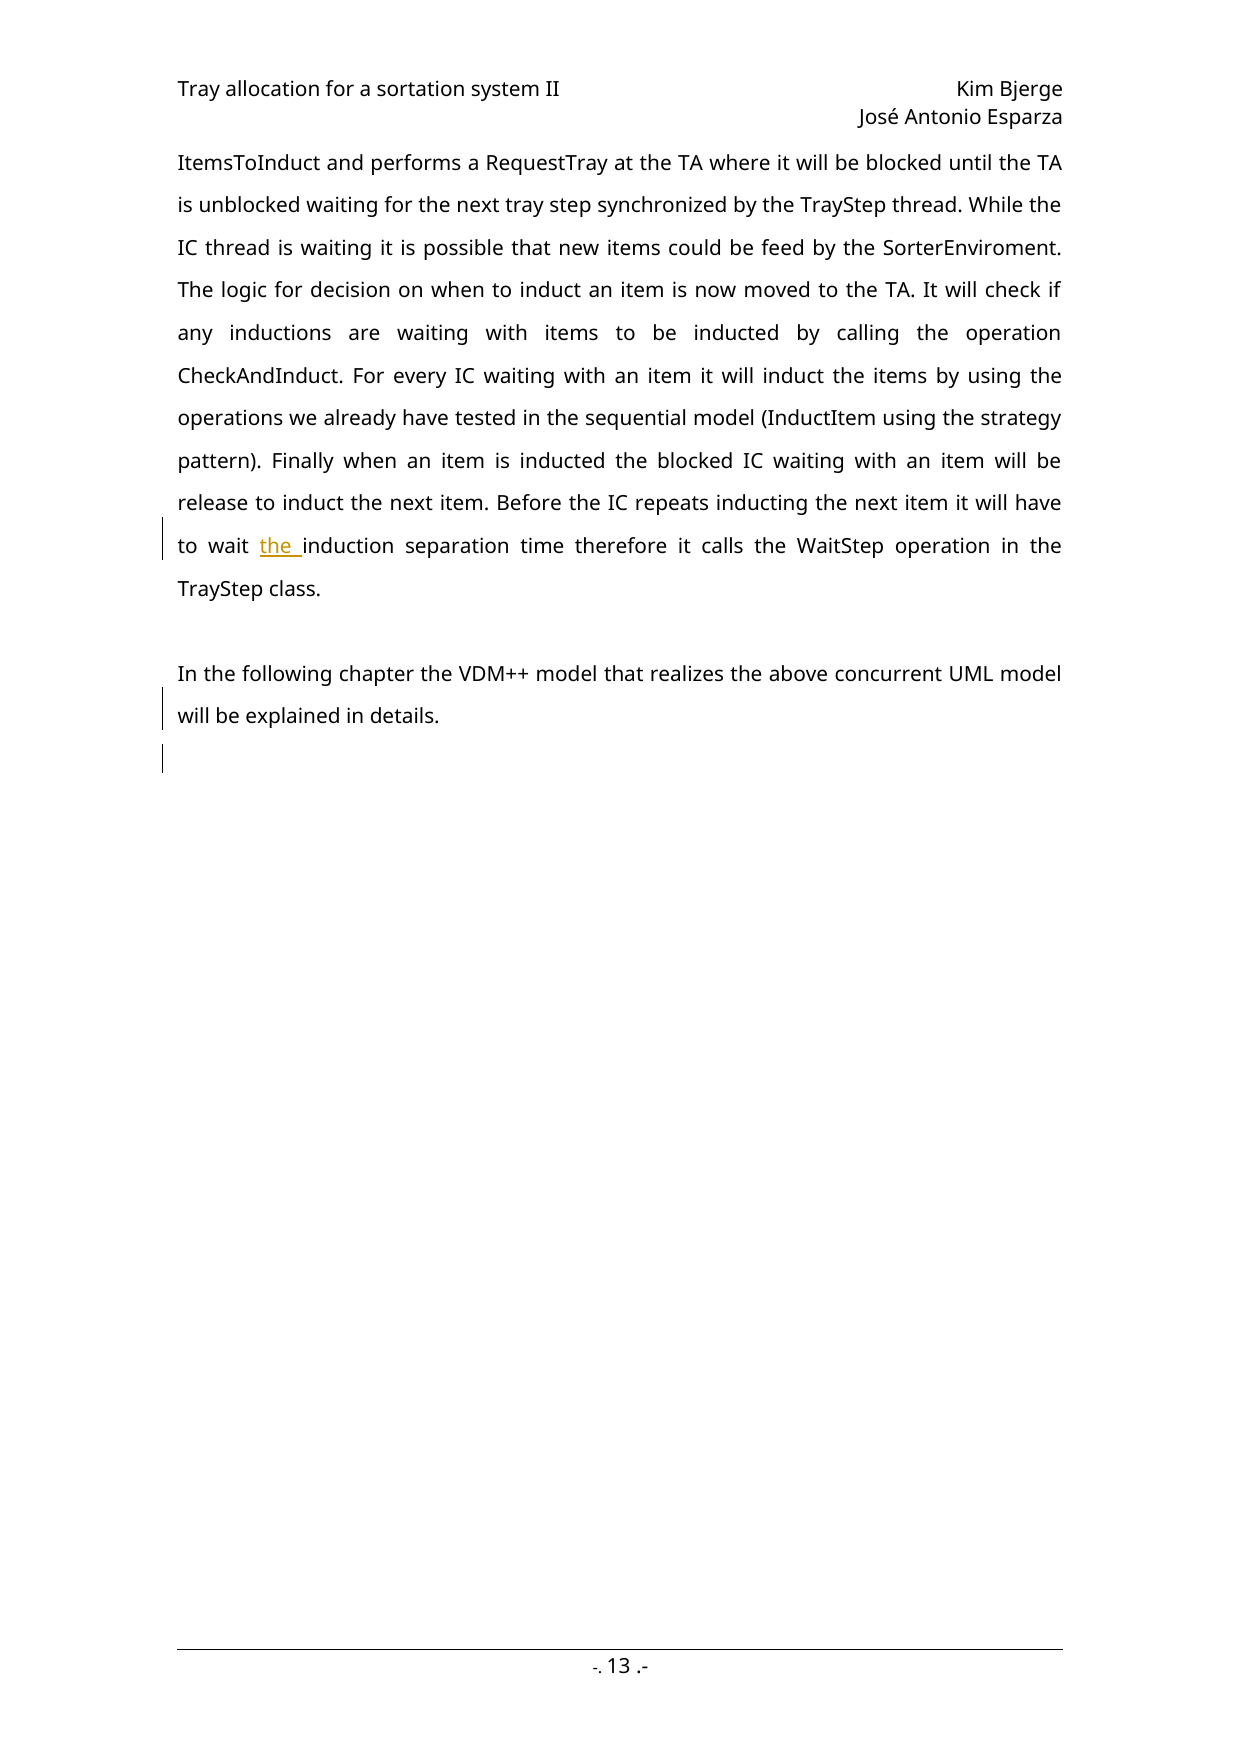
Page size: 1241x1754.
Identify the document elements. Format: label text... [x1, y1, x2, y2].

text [177, 148, 1063, 602]
text In the following chapter the VDM++ model that realizes the above concurrent UML model will be explained in details. [177, 659, 1063, 730]
